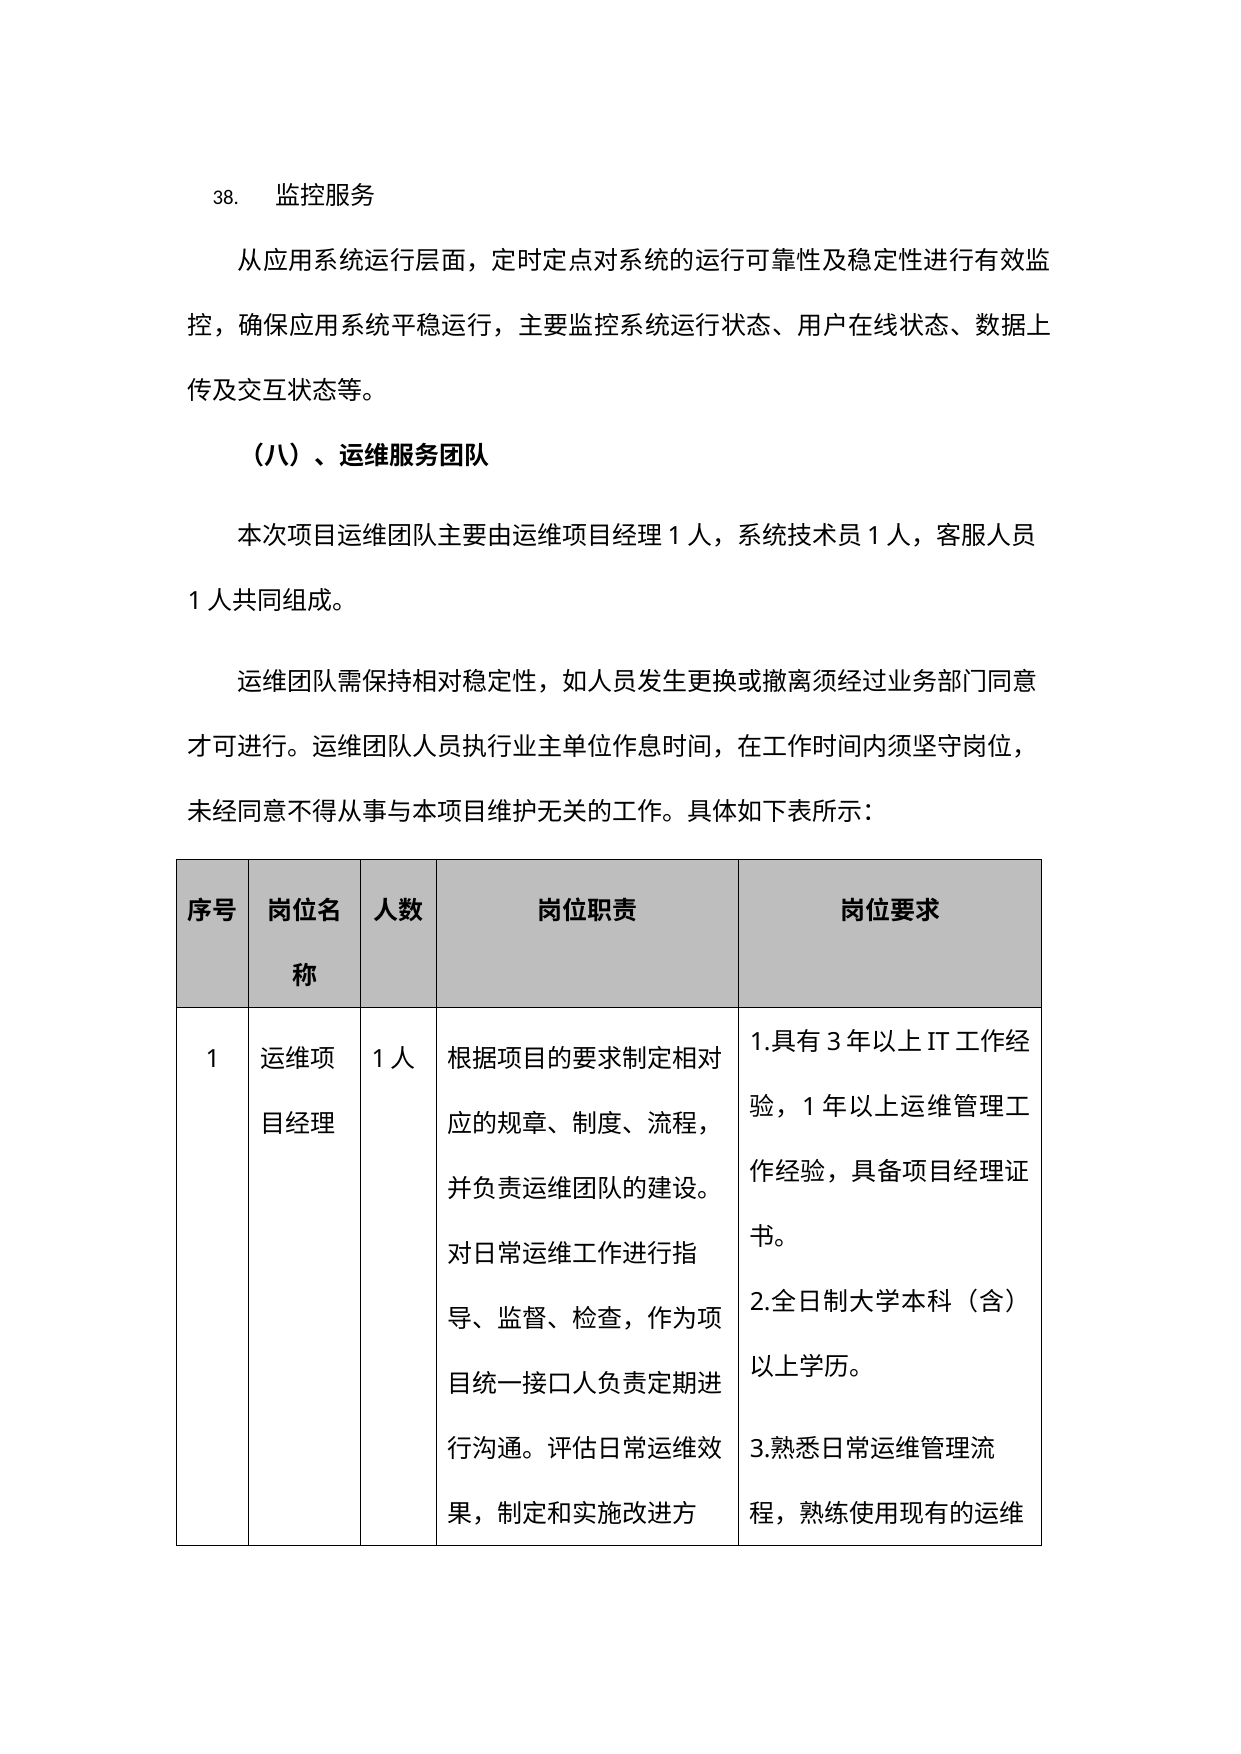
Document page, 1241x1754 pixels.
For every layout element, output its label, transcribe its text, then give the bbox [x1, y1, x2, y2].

text 从应用系统运行层面，定时定点对系统的运行可靠性及稳定性进行有效监控，确保应用系统平稳运行，主要监控系统运行状态、用户在线状态、数据上传及交互状态等。 [187, 227, 1053, 422]
list 监控服务 [212, 162, 1051, 227]
text （八）、运维服务团队 [189, 422, 1051, 487]
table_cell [739, 1008, 1041, 1545]
table_cell 1 [177, 1008, 248, 1545]
table_header 岗位名称 [249, 860, 360, 1007]
table_header 岗位要求 [739, 860, 1041, 1007]
table_header 序号 [177, 860, 248, 1007]
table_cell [437, 1008, 738, 1545]
table_cell 1人 [361, 1008, 436, 1545]
text 运维团队需保持相对稳定性，如人员发生更换或撤离须经过业务部门同意才可进行。运维团队人员执行业主单位作息时间，在工作时间内须坚守岗位，未经同意不得从事与本项目维护无关的工作。具体如下表所示： [187, 648, 1053, 843]
table_cell 运维项目经理 [249, 1008, 360, 1545]
table_header 岗位职责 [437, 860, 738, 1007]
text 本次项目运维团队主要由运维项目经理1人，系统技术员1人，客服人员1人共同组成。 [187, 503, 1053, 633]
table_header 人数 [361, 860, 436, 1007]
